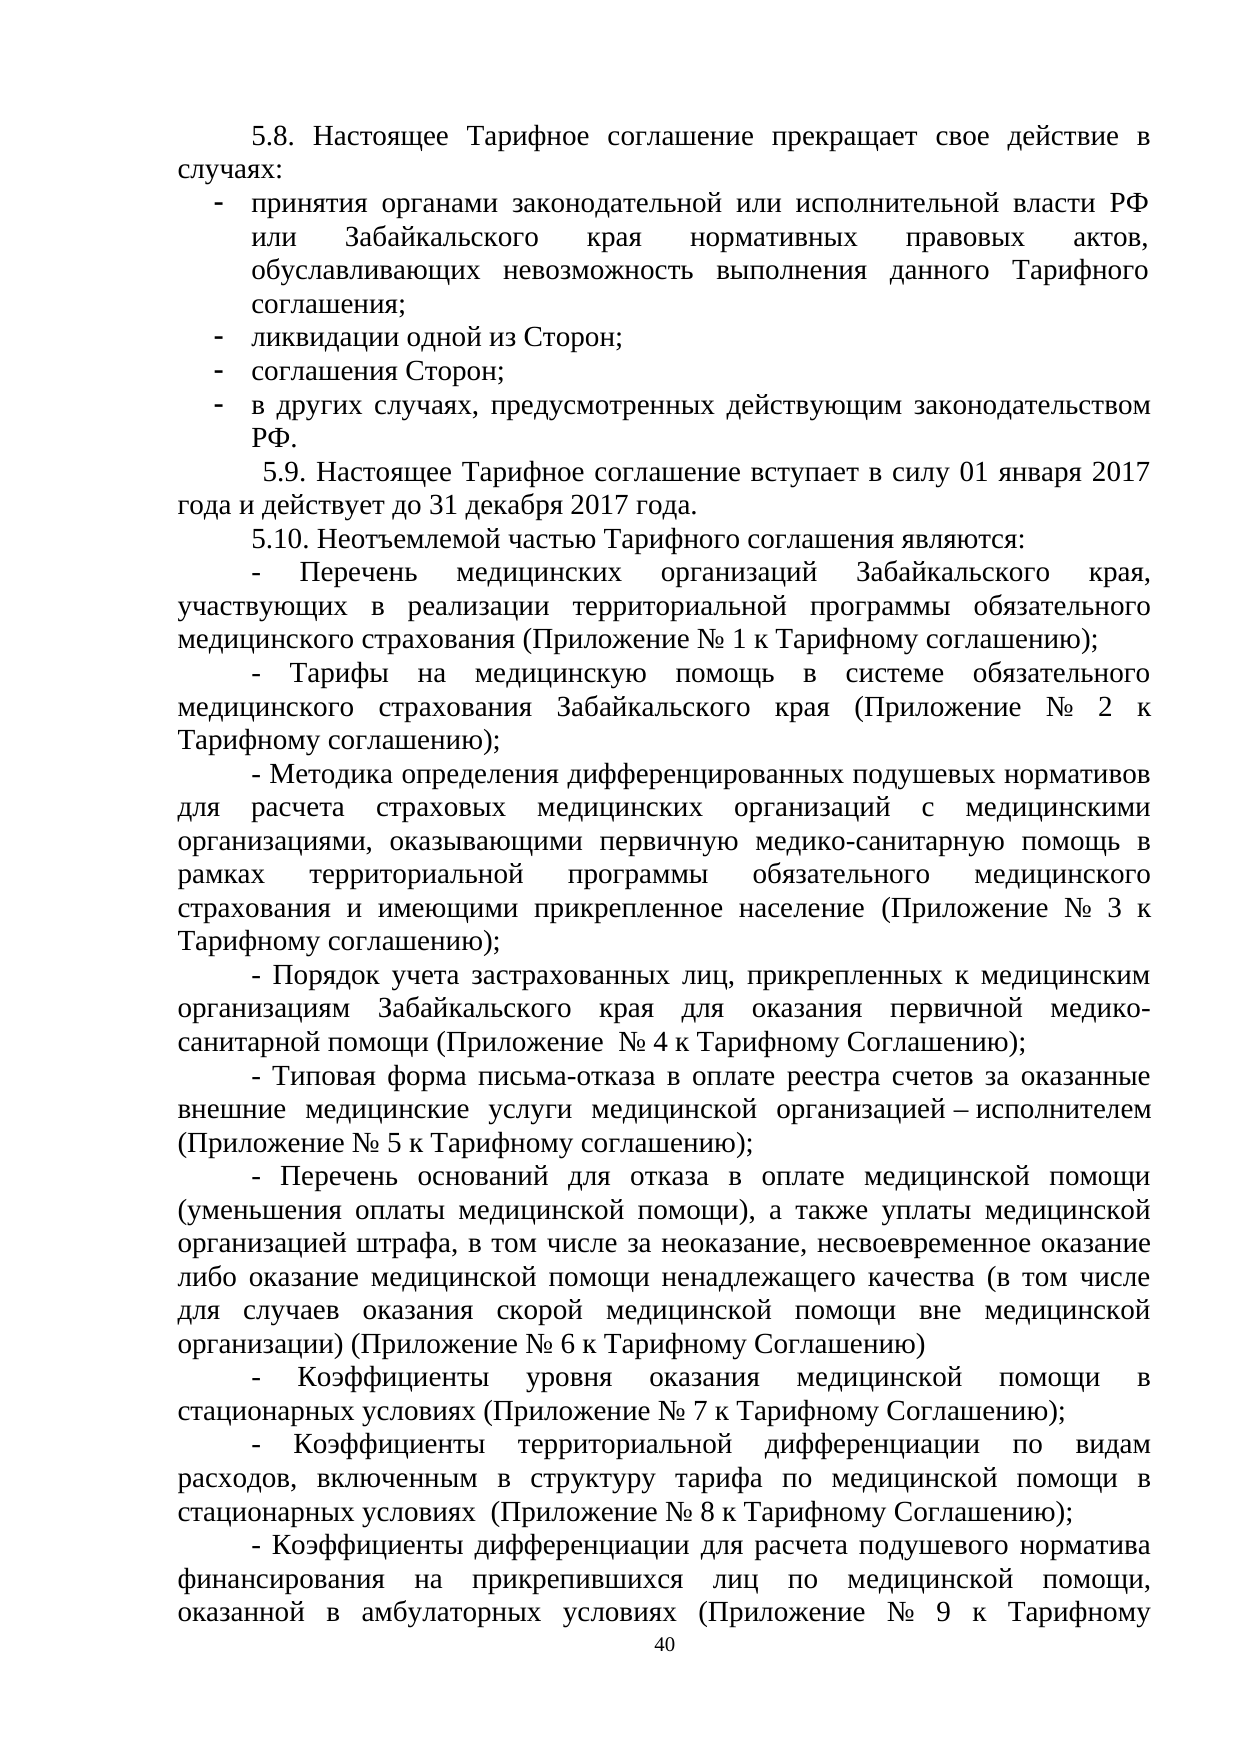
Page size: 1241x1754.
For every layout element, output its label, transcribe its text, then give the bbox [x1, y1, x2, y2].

text - Порядок учета застрахованных лиц, прикрепленных к медицинским организациям Забайкальского края для оказания первичной медико-санитарной помощи (Приложение № 4 к Тарифному Соглашению); [177, 957, 1152, 1058]
subtitle - Коэффициенты территориальной дифференциации по видам расходов, включенным в структуру тарифа по медицинской помощи в стационарных условиях (Приложение № 8 к Тарифному Соглашению); [177, 1427, 1152, 1527]
text 5.8. Настоящее Тарифное соглашение прекращает свое действие в случаях: [177, 118, 1152, 185]
text 5.10. Неотъемлемой частью Тарифного соглашения являются: [177, 521, 1152, 554]
text - Перечень медицинских организаций Забайкальского края, участвующих в реализации территориальной программы обязательного медицинского страхования (Приложение № 1 к Тарифному соглашению); [177, 554, 1152, 655]
subtitle - Перечень оснований для отказа в оплате медицинской помощи (уменьшения оплаты медицинской помощи), а также уплаты медицинской организацией штрафа, в том числе за неоказание, несвоевременное оказание либо оказание медицинской помощи ненадлежащего качества (в том числе для случаев оказания скорой медицинской помощи вне медицинской организации) (Приложение № 6 к Тарифному Соглашению) [177, 1158, 1152, 1359]
list ликвидации одной из Сторон; [213, 319, 1152, 353]
text 5.9. Настоящее Тарифное соглашение вступает в силу 01 января 2017 года и действует до 31 декабря 2017 года. [177, 454, 1152, 521]
text - Тарифы на медицинскую помощь в системе обязательного медицинского страхования Забайкальского края (Приложение № 2 к Тарифному соглашению); [177, 655, 1152, 756]
list принятия органами законодательной или исполнительной власти РФ или Забайкальского края нормативных правовых актов, обуславливающих невозможность выполнения данного Тарифного соглашения; [213, 185, 1149, 319]
text - Методика определения дифференцированных подушевых нормативов для расчета страховых медицинских организаций с медицинскими организациями, оказывающими первичную медико-санитарную помощь в рамках территориальной программы обязательного медицинского страхования и имеющими прикрепленное население (Приложение № 3 к Тарифному соглашению); [177, 756, 1152, 957]
text - Типовая форма письма-отказа в оплате реестра счетов за оказанные внешние медицинские услуги медицинской организацией – исполнителем (Приложение № 5 к Тарифному соглашению); [177, 1058, 1152, 1158]
subtitle - Коэффициенты уровня оказания медицинской помощи в стационарных условиях (Приложение № 7 к Тарифному Соглашению); [177, 1359, 1152, 1427]
list в других случаях, предусмотренных действующим законодательством РФ. [213, 387, 1152, 454]
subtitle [177, 1527, 1152, 1628]
list соглашения Сторон; [213, 353, 1152, 387]
